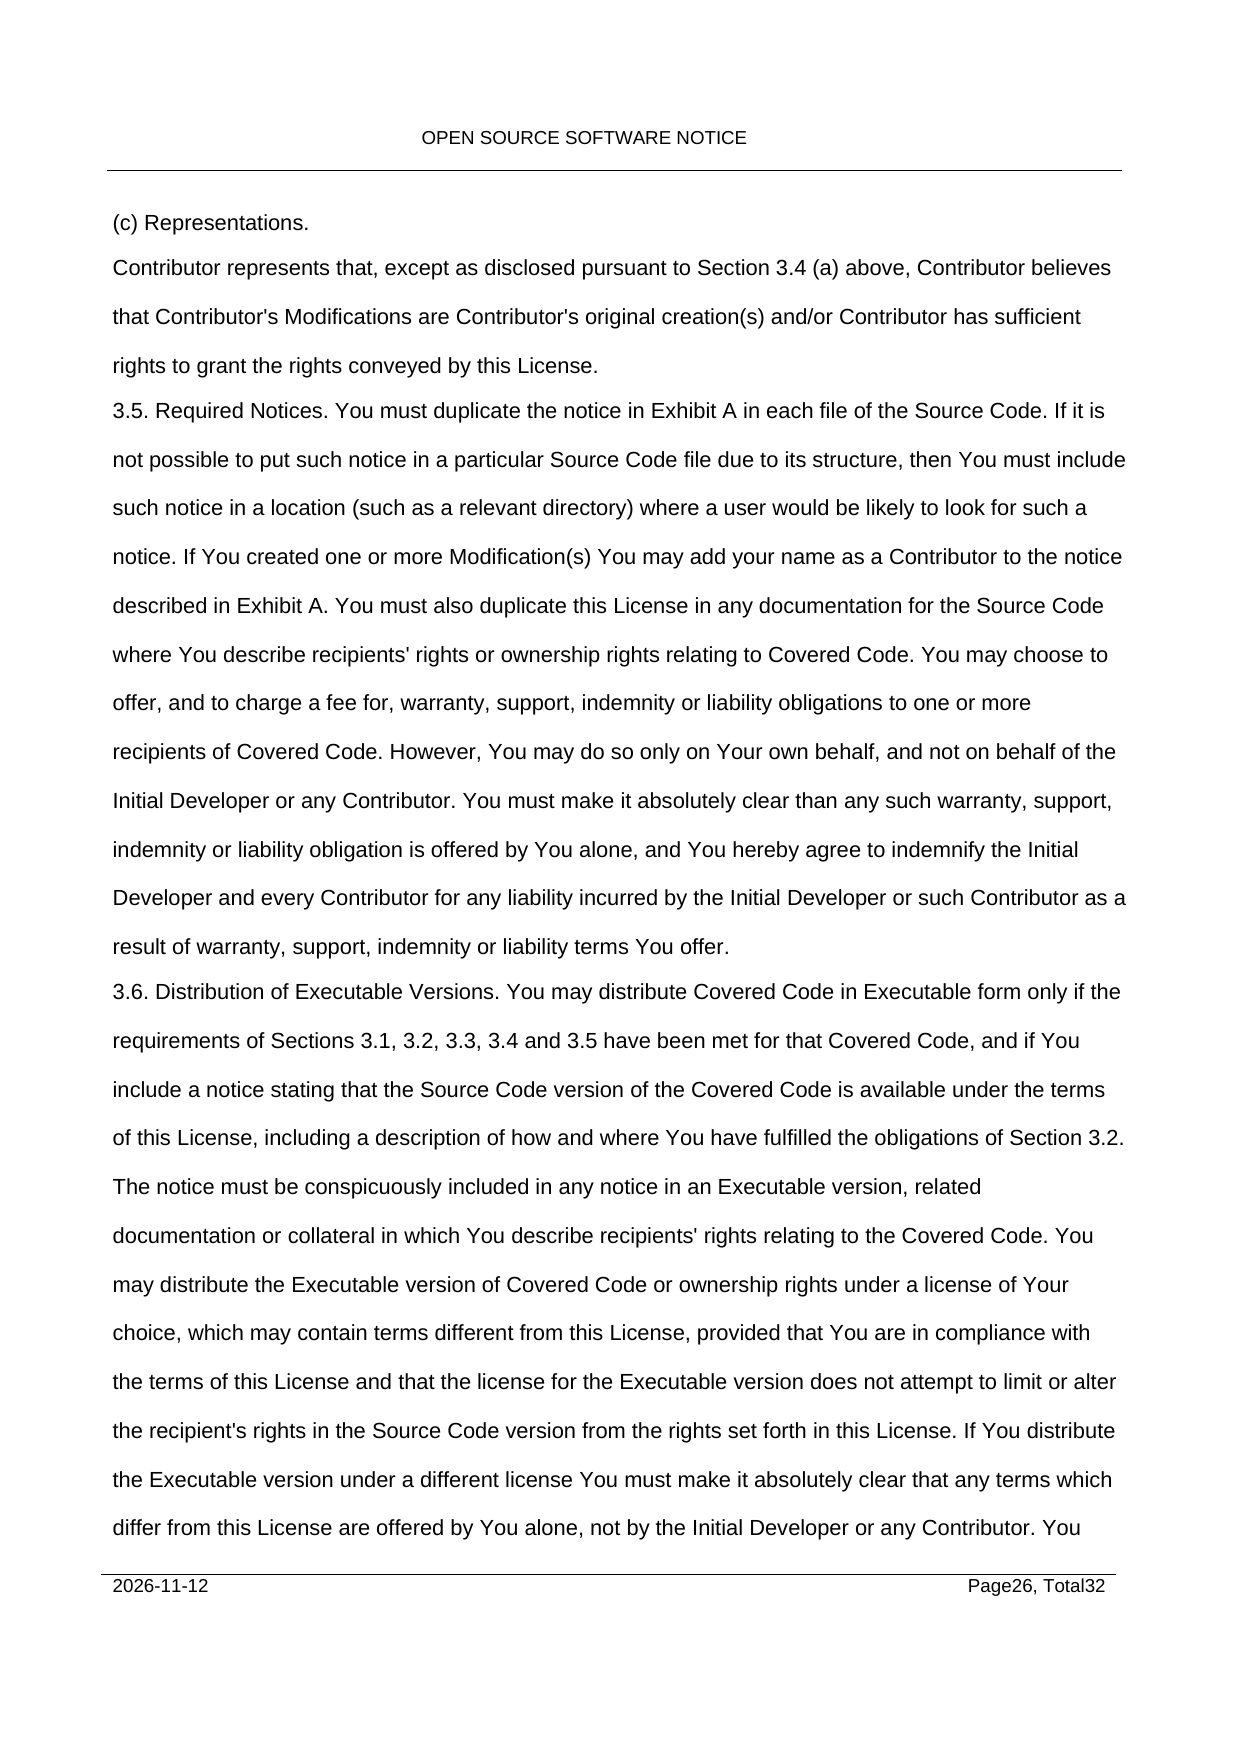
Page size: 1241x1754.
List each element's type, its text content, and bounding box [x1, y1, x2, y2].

text 3.5. Required Notices. You must duplicate the notice in Exhibit A in each file of the Source Code. If it is not possible to put such notice in a particular Source Code file due to its structure, then You must include such notice in a location (such as a relevant directory) where a user would be likely to look for such a notice. If You created one or more Modification(s) You may add your name as a Contributor to the notice described in Exhibit A. You must also duplicate this License in any documentation for the Source Code where You describe recipients' rights or ownership rights relating to Covered Code. You may choose to offer, and to charge a fee for, warranty, support, indemnity or liability obligations to one or more recipients of Covered Code. However, You may do so only on Your own behalf, and not on behalf of the Initial Developer or any Contributor. You must make it absolutely clear than any such warranty, support, indemnity or liability obligation is offered by You alone, and You hereby agree to indemnify the Initial Developer and every Contributor for any liability incurred by the Initial Developer or such Contributor as a result of warranty, support, indemnity or liability terms You offer. [112, 394, 1128, 963]
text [112, 975, 1128, 1544]
text (c) Representations. [112, 206, 1128, 239]
text Contributor represents that, except as disclosed pursuant to Section 3.4 (a) above, Contributor believes that Contributor's Modifications are Contributor's original creation(s) and/or Contributor has sufficient rights to grant the rights conveyed by this License. [112, 251, 1128, 381]
